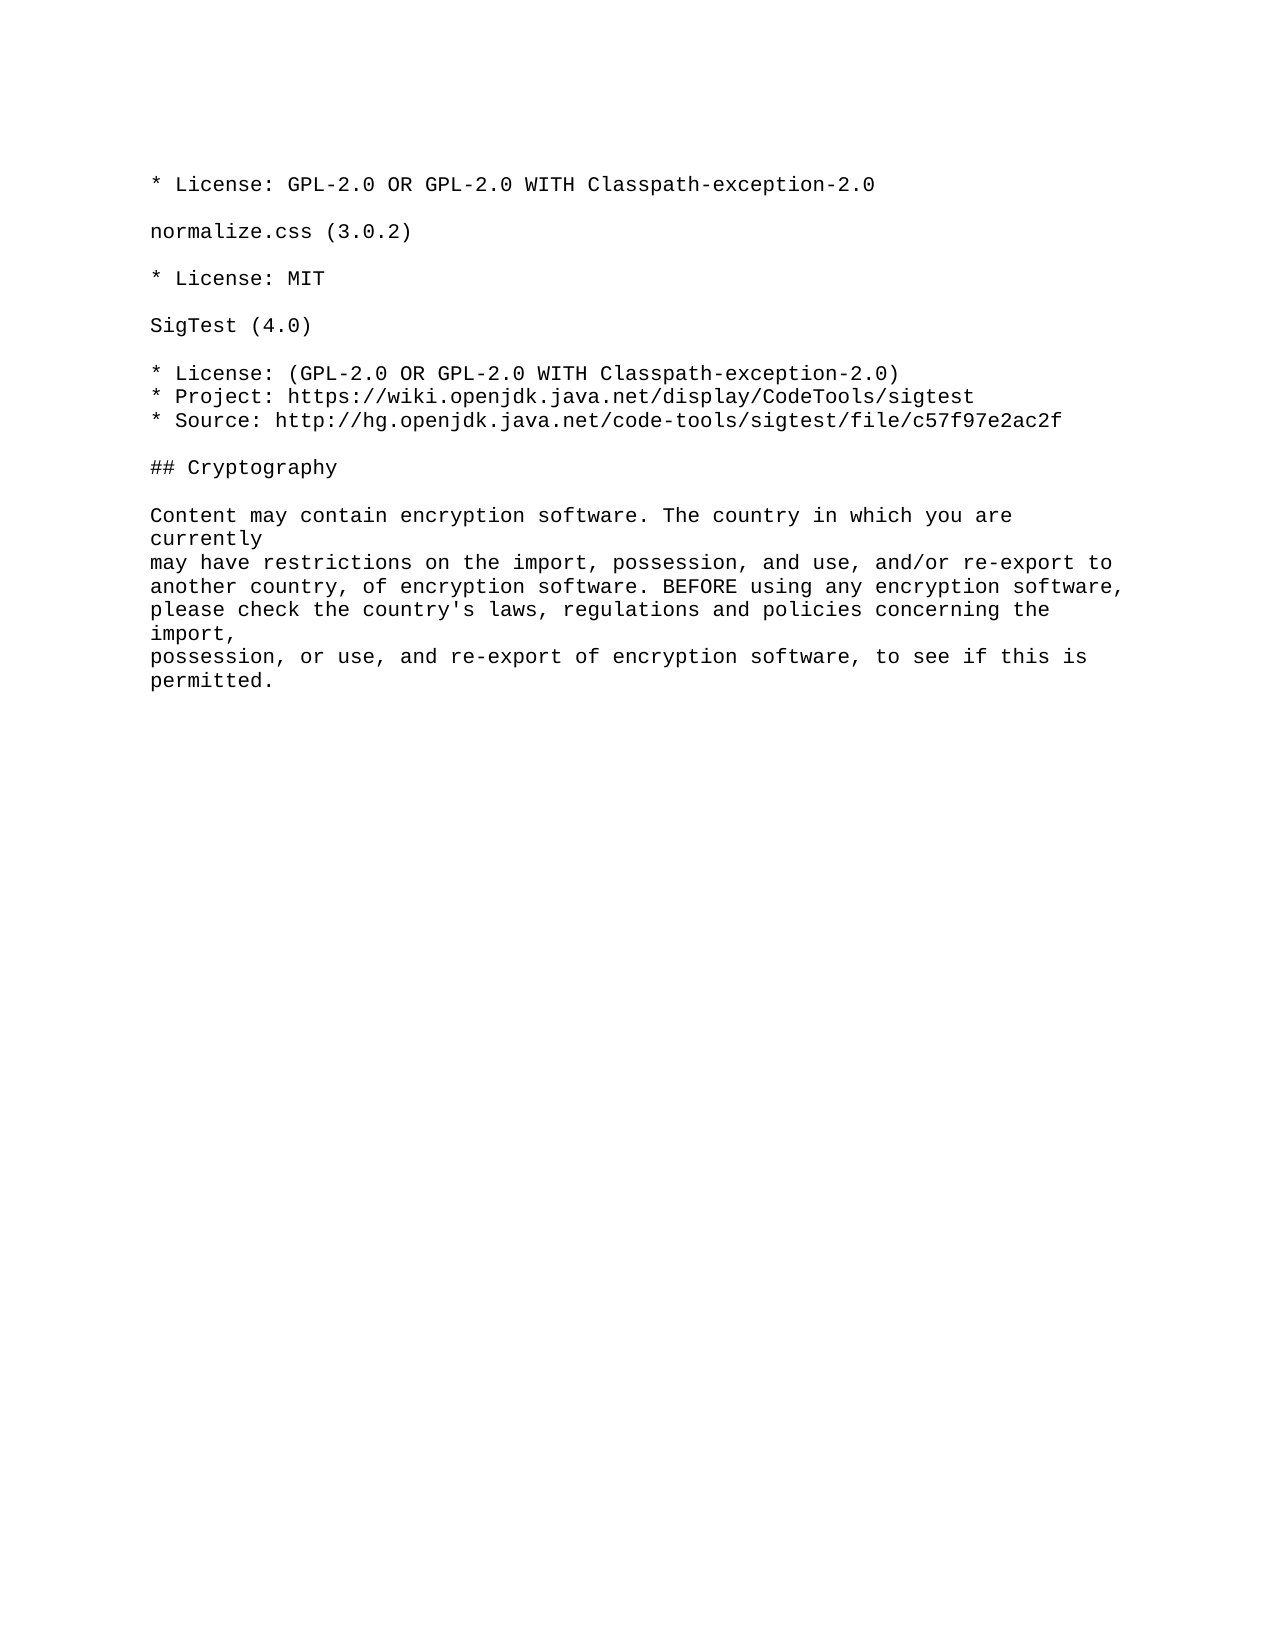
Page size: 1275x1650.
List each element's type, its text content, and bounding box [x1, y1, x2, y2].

text * License: (GPL-2.0 OR GPL-2.0 WITH Classpath-exception-2.0) [150, 363, 1125, 386]
text possession, or use, and re-export of encryption software, to see if this is [150, 647, 1125, 670]
text permitted. [150, 670, 1125, 694]
text * License: MIT [150, 268, 1125, 292]
text please check the country's laws, regulations and policies concerning the import, [150, 599, 1125, 647]
text * License: GPL-2.0 OR GPL-2.0 WITH Classpath-exception-2.0 [150, 174, 1125, 197]
text * Source: http://hg.openjdk.java.net/code-tools/sigtest/file/c57f97e2ac2f [150, 410, 1125, 434]
text another country, of encryption software. BEFORE using any encryption software, [150, 576, 1125, 599]
text SigTest (4.0) [150, 316, 1125, 339]
text Content may contain encryption software. The country in which you are currently [150, 505, 1125, 552]
text normalize.css (3.0.2) [150, 221, 1125, 244]
text * Project: https://wiki.openjdk.java.net/display/CodeTools/sigtest [150, 386, 1125, 410]
text ## Cryptography [150, 457, 1125, 481]
text may have restrictions on the import, possession, and use, and/or re-export to [150, 552, 1125, 576]
